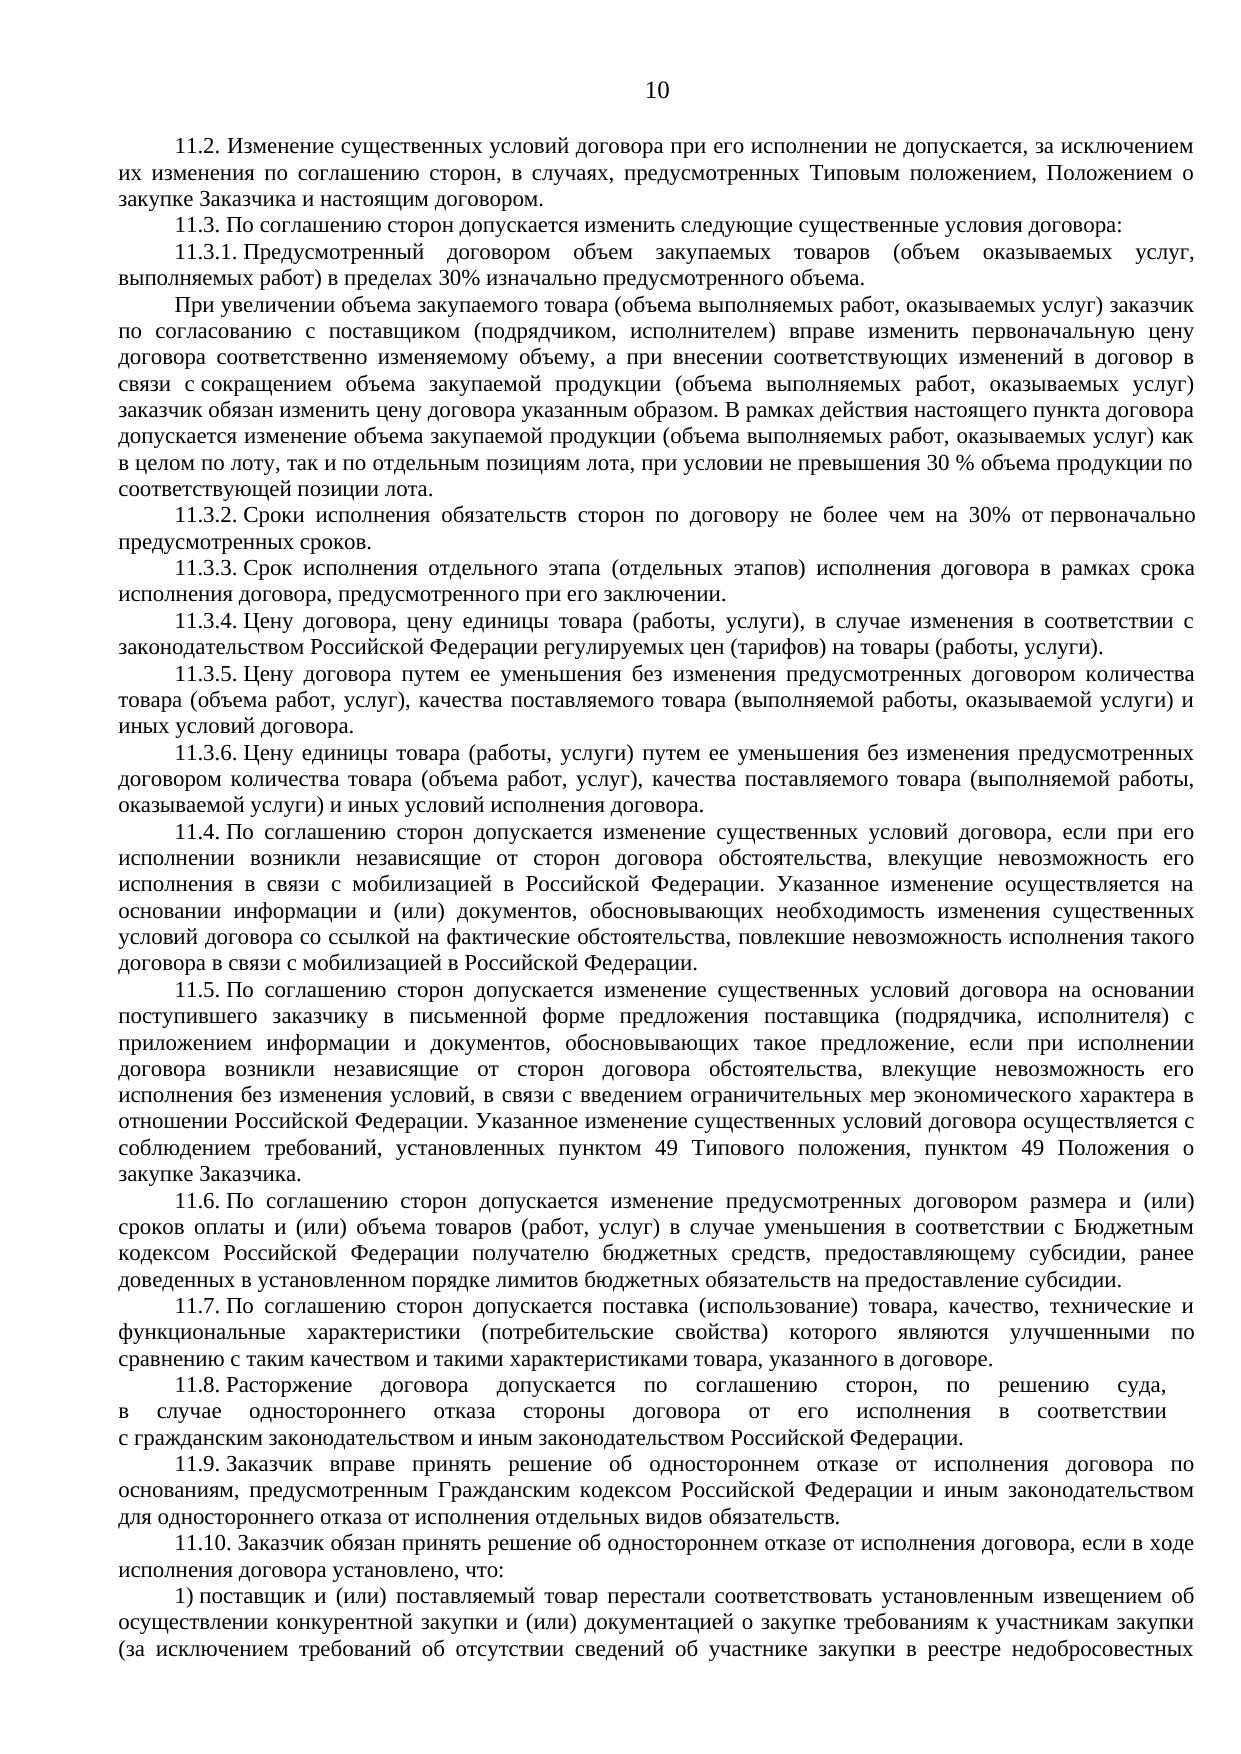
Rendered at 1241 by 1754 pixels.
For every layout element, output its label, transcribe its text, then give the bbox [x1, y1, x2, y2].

text 11.9. Заказчик вправе принять решение об одностороннем отказе от исполнения договора по основаниям, предусмотренным Гражданским кодексом Российской Федерации и иным законодательством для одностороннего отказа от исполнения отдельных видов обязательств. [118, 1450, 1196, 1529]
text 11.10. Заказчик обязан принять решение об одностороннем отказе от исполнения договора, если в ходе исполнения договора установлено, что: [118, 1529, 1196, 1582]
text 11.5. По соглашению сторон допускается изменение существенных условий договора на основании поступившего заказчику в письменной форме предложения поставщика (подрядчика, исполнителя) с приложением информации и документов, обосновывающих такое предложение, если при исполнении договора возникли независящие от сторон договора обстоятельства, влекущие невозможность его исполнения без изменения условий, в связи с введением ограничительных мер экономического характера в отношении Российской Федерации. Указанное изменение существенных условий договора осуществляется с соблюдением требований, установленных пунктом 49 Типового положения, пунктом 49 Положения о закупке Заказчика. [118, 976, 1196, 1187]
text 11.6. По соглашению сторон допускается изменение предусмотренных договором размера и (или) сроков оплаты и (или) объема товаров (работ, услуг) в случае уменьшения в соответствии с Бюджетным кодексом Российской Федерации получателю бюджетных средств, предоставляющему субсидии, ранее доведенных в установленном порядке лимитов бюджетных обязательств на предоставление субсидии. [118, 1187, 1196, 1292]
text 11.3.2. Сроки исполнения обязательств сторон по договору не более чем на 30% от первоначально предусмотренных сроков. [118, 501, 1196, 554]
text 11.3.6. Цену единицы товара (работы, услуги) путем ее уменьшения без изменения предусмотренных договором количества товара (объема работ, услуг), качества поставляемого товара (выполняемой работы, оказываемой услуги) и иных условий исполнения договора. [118, 739, 1196, 818]
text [118, 1582, 1196, 1661]
text 11.3.5. Цену договора путем ее уменьшения без изменения предусмотренных договором количества товара (объема работ, услуг), качества поставляемого товара (выполняемой работы, оказываемой услуги) и иных условий договора. [118, 659, 1196, 739]
text 11.4. По соглашению сторон допускается изменение существенных условий договора, если при его исполнении возникли независящие от сторон договора обстоятельства, влекущие невозможность его исполнения в связи с мобилизацией в Российской Федерации. Указанное изменение осуществляется на основании информации и (или) документов, обосновывающих необходимость изменения существенных условий договора со ссылкой на фактические обстоятельства, повлекшие невозможность исполнения такого договора в связи с мобилизацией в Российской Федерации. [118, 818, 1196, 976]
text 11.3.4. Цену договора, цену единицы товара (работы, услуги), в случае изменения в соответствии с законодательством Российской Федерации регулируемых цен (тарифов) на товары (работы, услуги). [118, 607, 1196, 659]
text 11.2. Изменение существенных условий договора при его исполнении не допускается, за исключением их изменения по соглашению сторон, в случаях, предусмотренных Типовым положением, Положением о закупке Заказчика и настоящим договором. [118, 132, 1196, 212]
text 11.7. По соглашению сторон допускается поставка (использование) товара, качество, технические и функциональные характеристики (потребительские свойства) которого являются улучшенными по сравнению с таким качеством и такими характеристиками товара, указанного в договоре. [118, 1292, 1196, 1371]
text 11.3.3. Срок исполнения отдельного этапа (отдельных этапов) исполнения договора в рамках срока исполнения договора, предусмотренного при его заключении. [118, 554, 1196, 607]
text 11.8. Расторжение договора допускается по соглашению сторон, по решению суда, в случае одностороннего отказа стороны договора от его исполнения в соответствии с гражданским законодательством и иным законодательством Российской Федерации. [118, 1371, 1196, 1450]
text При увеличении объема закупаемого товара (объема выполняемых работ, оказываемых услуг) заказчик по согласованию с поставщиком (подрядчиком, исполнителем) вправе изменить первоначальную цену договора соответственно изменяемому объему, а при внесении соответствующих изменений в договор в связи с сокращением объема закупаемой продукции (объема выполняемых работ, оказываемых услуг) заказчик обязан изменить цену договора указанным образом. В рамках действия настоящего пункта договора допускается изменение объема закупаемой продукции (объема выполняемых работ, оказываемых услуг) как в целом по лоту, так и по отдельным позициям лота, при условии не превышения 30 % объема продукции по соответствующей позиции лота. [118, 291, 1196, 501]
text 11.3. По соглашению сторон допускается изменить следующие существенные условия договора: [118, 212, 1196, 238]
text 11.3.1. Предусмотренный договором объем закупаемых товаров (объем оказываемых услуг, выполняемых работ) в пределах 30% изначально предусмотренного объема. [118, 238, 1196, 291]
